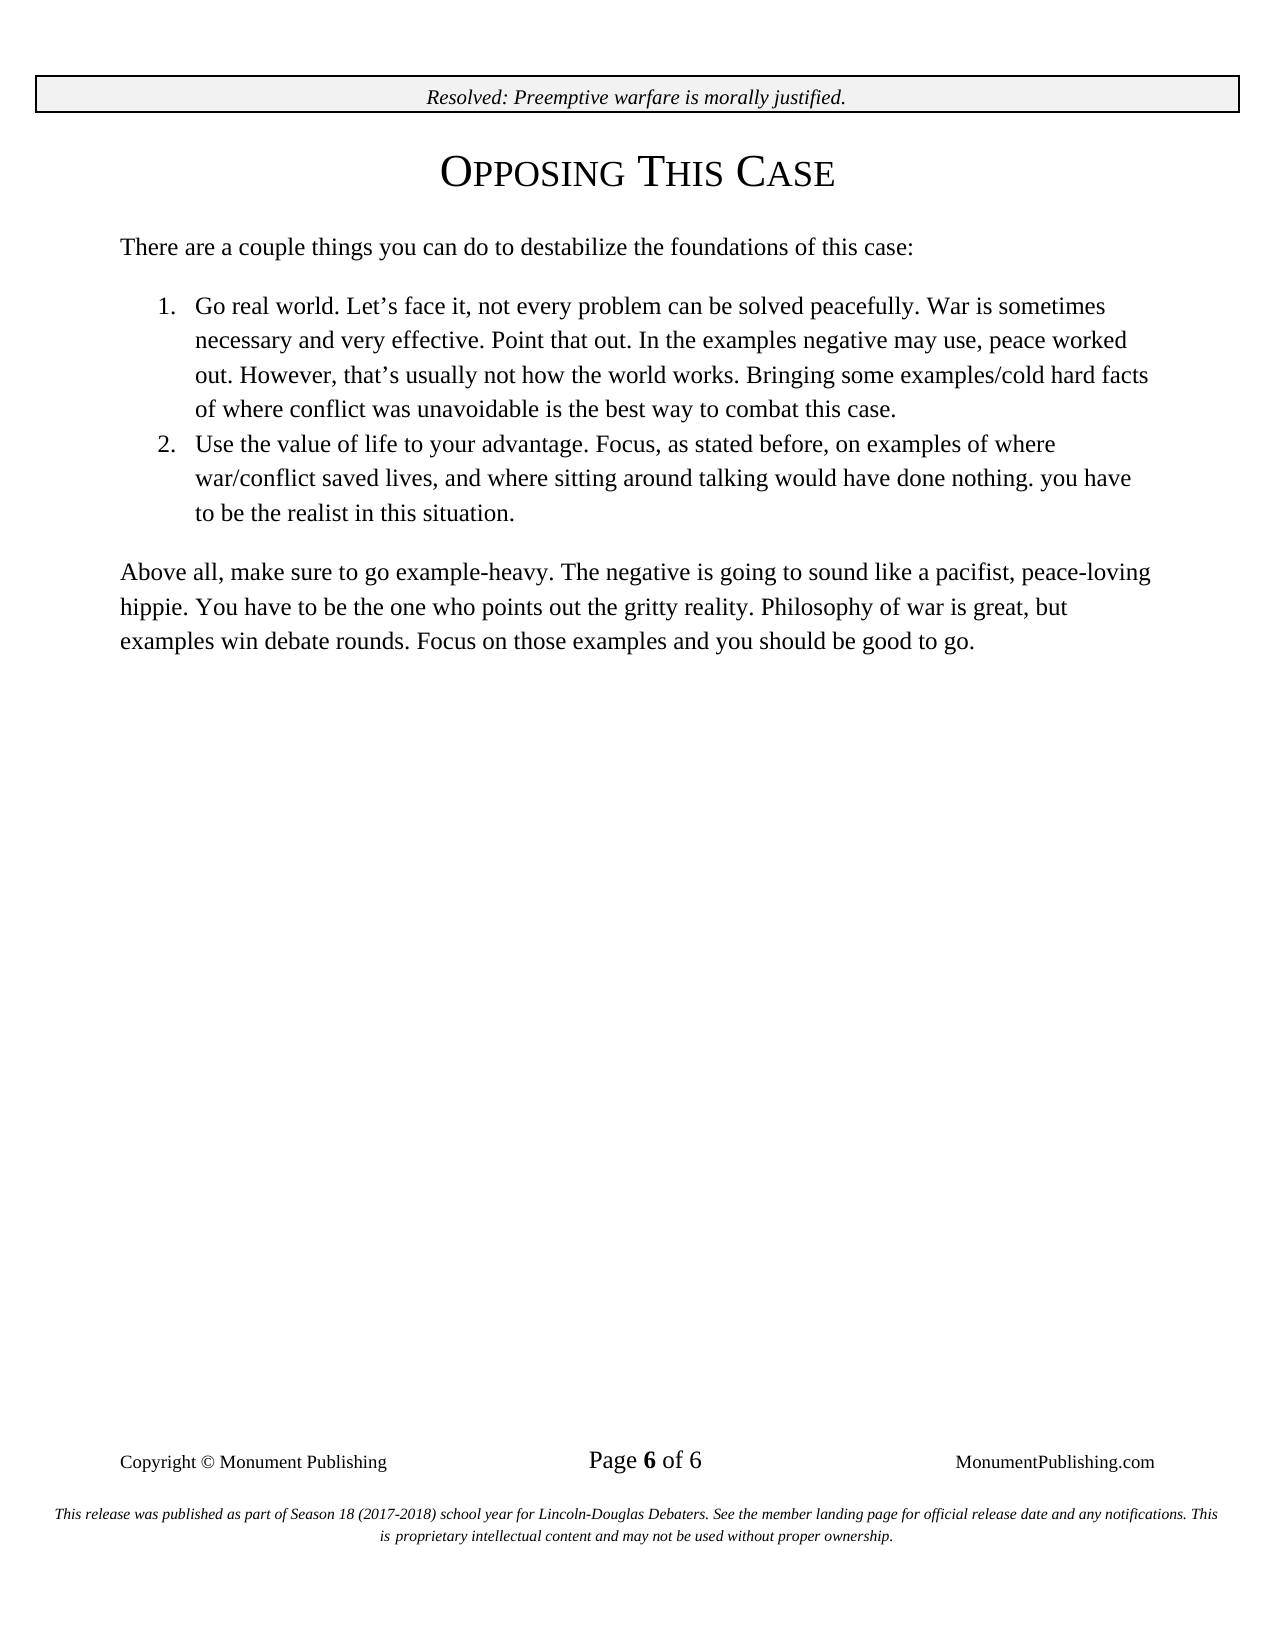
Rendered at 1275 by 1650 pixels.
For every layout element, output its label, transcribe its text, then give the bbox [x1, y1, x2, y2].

text Opposing This Case [45, 143, 1230, 196]
text There are a couple things you can do to destabilize the foundations of this case: [120, 232, 1155, 260]
list Use the value of life to your advantage. Focus, as stated before, on examples of where war/conflict saved lives, and where sitting around talking would have done nothing. you have to be the realist in this situation. [157, 429, 1155, 527]
list Go real world. Let’s face it, not every problem can be solved peacefully. War is sometimes necessary and very effective. Point that out. In the examples negative may use, peace worked out. However, that’s usually not how the world works. Bringing some examples/cold hard facts of where conflict was unavoidable is the best way to combat this case. [157, 291, 1155, 423]
text Above all, make sure to go example-heavy. The negative is going to sound like a pacifist, peace-loving hippie. You have to be the one who points out the gritty reality. Philosophy of war is great, but examples win debate rounds. Focus on those examples and you should be good to go. [120, 557, 1155, 655]
